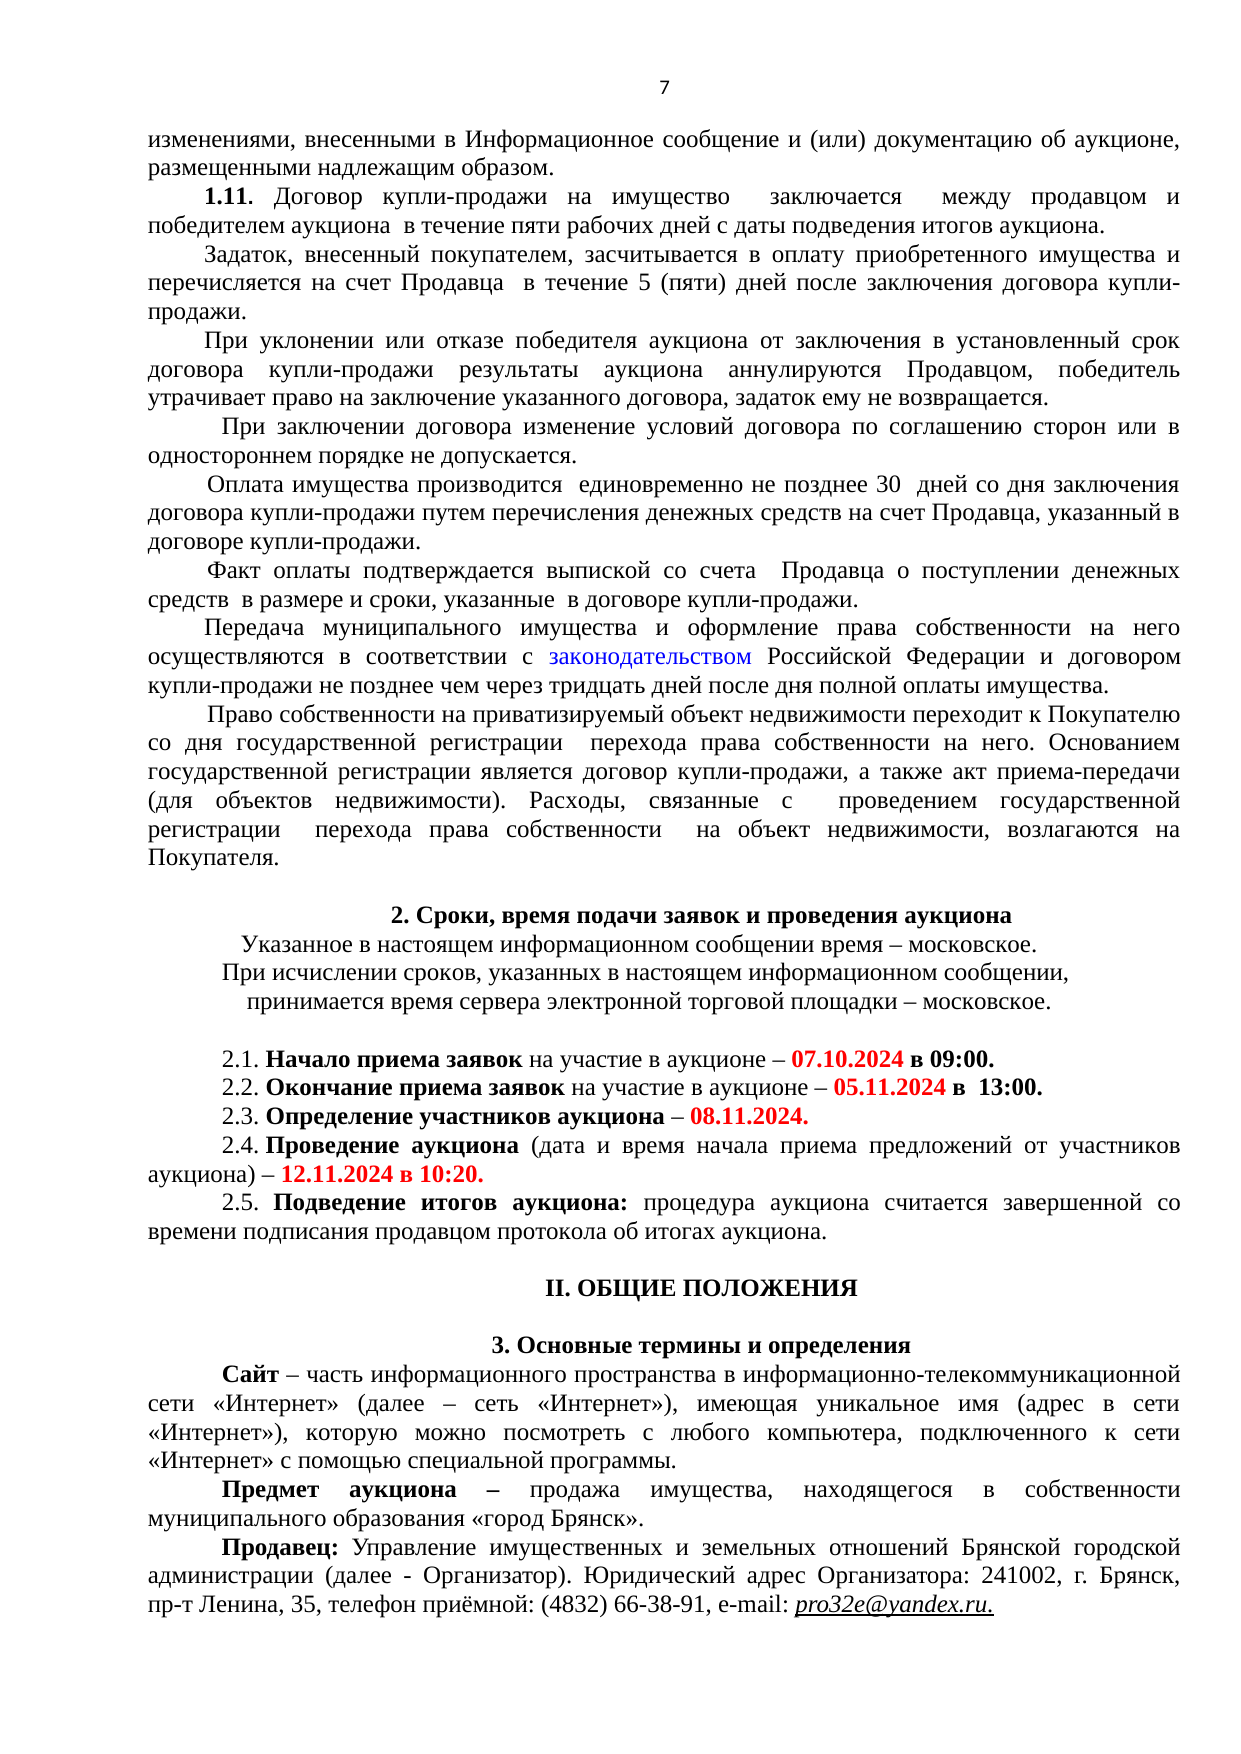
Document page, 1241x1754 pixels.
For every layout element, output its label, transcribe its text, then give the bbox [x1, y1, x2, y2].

text Продавец: Управление имущественных и земельных отношений Брянской городской администрации (далее - Организатор). Юридический адрес Организатора: 241002, г. Брянск, пр-т Ленина, 35, телефон приёмной: (4832) 66-38-91, e-mail: pro32e@yandex.ru. [148, 1532, 1181, 1618]
text Задаток, внесенный покупателем, засчитывается в оплату приобретенного имущества и перечисляется на счет Продавца в течение 5 (пяти) дней после заключения договора купли-продажи. [148, 239, 1181, 325]
text Указанное в настоящем информационном сообщении время – московское. [148, 929, 1181, 957]
text Факт оплаты подтверждается выпиской со счета Продавца о поступлении денежных средств в размере и сроки, указанные в договоре купли-продажи. [148, 555, 1181, 612]
text 2.3. Определение участников аукциона – 08.11.2024. [148, 1101, 1181, 1130]
text При уклонении или отказе победителя аукциона от заключения в установленный срок договора купли-продажи результаты аукциона аннулируются Продавцом, победитель утрачивает право на заключение указанного договора, задаток ему не возвращается. [148, 325, 1181, 411]
text Сайт – часть информационного пространства в информационно-телекоммуникационной сети «Интернет» (далее – сеть «Интернет»), имеющая уникальное имя (адрес в сети «Интернет»), которую можно посмотреть с любого компьютера, подключенного к сети «Интернет» с помощью специальной программы. [148, 1359, 1181, 1474]
text II. ОБЩИЕ ПОЛОЖЕНИЯ [148, 1273, 1181, 1302]
text 3. Основные термины и определения [148, 1330, 1181, 1359]
text Передача муниципального имущества и оформление права собственности на него осуществляются в соответствии с законодательством Российской Федерации и договором купли-продажи не позднее чем через тридцать дней после дня полной оплаты имущества. [148, 612, 1181, 699]
text 1.11. Договор купли-продажи на имущество заключается между продавцом и победителем аукциона в течение пяти рабочих дней с даты подведения итогов аукциона. [148, 181, 1181, 239]
text При исчислении сроков, указанных в настоящем информационном сообщении, [148, 957, 1181, 986]
text 2. Сроки, время подачи заявок и проведения аукциона [148, 900, 1181, 929]
text 2.4. Проведение аукциона (дата и время начала приема предложений от участников аукциона) – 12.11.2024 в 10:20. [148, 1130, 1181, 1187]
text 2.2. Окончание приема заявок на участие в аукционе – 05.11.2024 в 13:00. [148, 1072, 1181, 1101]
text 2.1. Начало приема заявок на участие в аукционе – 07.10.2024 в 09:00. [148, 1044, 1181, 1072]
text Право собственности на приватизируемый объект недвижимости переходит к Покупателю со дня государственной регистрации перехода права собственности на него. Основанием государственной регистрации является договор купли-продажи, а также акт приема-передачи (для объектов недвижимости). Расходы, связанные с проведением государственной регистрации перехода права собственности на объект недвижимости, возлагаются на Покупателя. [148, 699, 1181, 871]
text Предмет аукциона – продажа имущества, находящегося в собственности муниципального образования «город Брянск». [148, 1474, 1181, 1532]
text Оплата имущества производится единовременно не позднее 30 дней со дня заключения договора купли-продажи путем перечисления денежных средств на счет Продавца, указанный в договоре купли-продажи. [148, 469, 1181, 555]
text принимается время сервера электронной торговой площадки – московское. [148, 986, 1181, 1015]
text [148, 124, 1181, 181]
text При заключении договора изменение условий договора по соглашению сторон или в одностороннем порядке не допускается. [148, 411, 1181, 469]
text 2.5. Подведение итогов аукциона: процедура аукциона считается завершенной со времени подписания продавцом протокола об итогах аукциона. [148, 1187, 1181, 1245]
